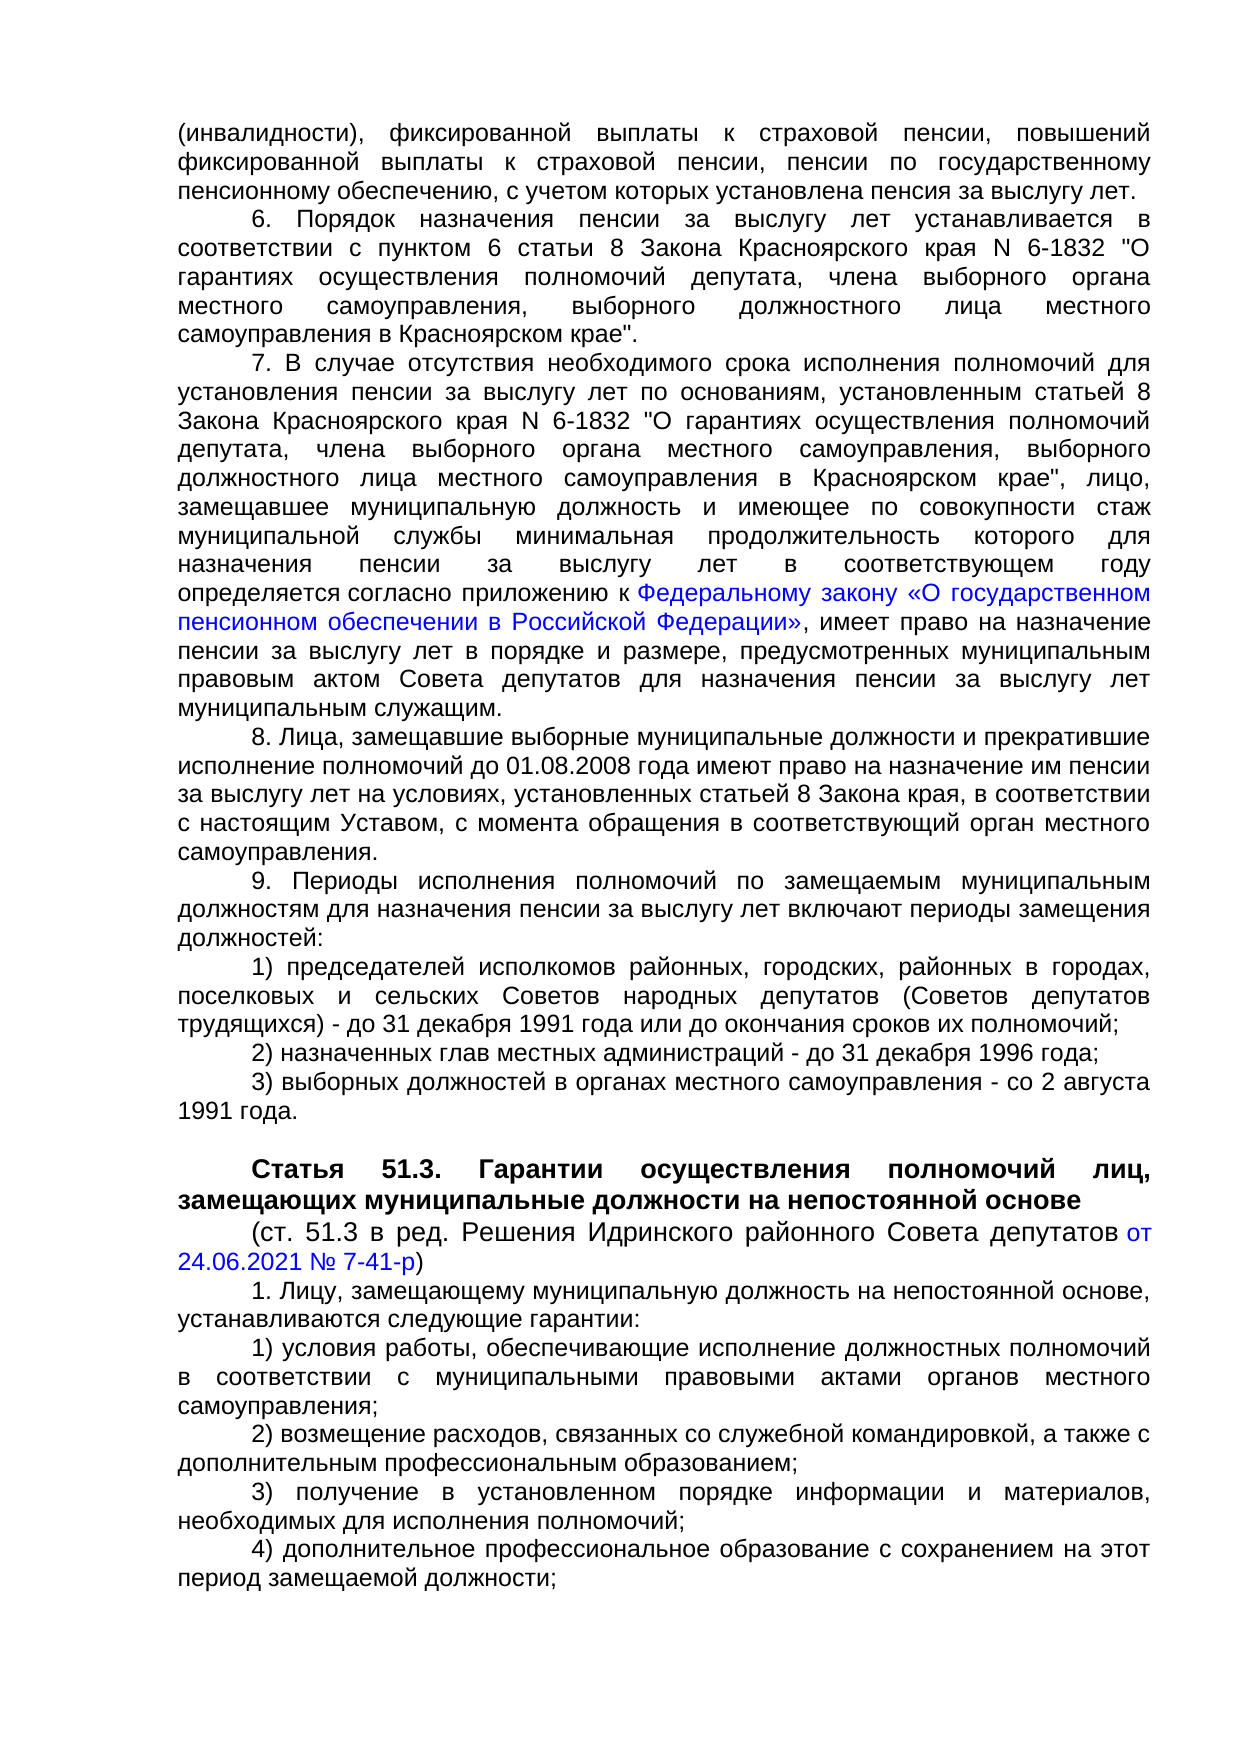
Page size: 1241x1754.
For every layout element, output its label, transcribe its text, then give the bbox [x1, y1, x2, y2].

text 9. Периоды исполнения полномочий по замещаемым муниципальным должностям для назначения пенсии за выслугу лет включают периоды замещения должностей: [177, 866, 1152, 952]
text 1) председателей исполкомов районных, городских, районных в городах, поселковых и сельских Советов народных депутатов (Советов депутатов трудящихся) - до 31 декабря 1991 года или до окончания сроков их полномочий; [177, 952, 1152, 1038]
text Статья 51.3. Гарантии осуществления полномочий лиц, замещающих муниципальные должности на непостоянной основе [177, 1153, 1152, 1216]
text 2) назначенных глав местных администраций - до 31 декабря 1996 года; [177, 1038, 1152, 1067]
text 4) дополнительное профессиональное образование с сохранением на этот период замещаемой должности; [177, 1534, 1152, 1592]
text 8. Лица, замещавшие выборные муниципальные должности и прекратившие исполнение полномочий до 01.08.2008 года имеют право на назначение им пенсии за выслугу лет на условиях, установленных статьей 8 Закона края, в соответствии с настоящим Уставом, с момента обращения в соответствующий орган местного самоуправления. [177, 722, 1152, 866]
text 6. Порядок назначения пенсии за выслугу лет устанавливается в соответствии с пунктом 6 статьи 8 Закона Красноярского края N 6-1832 "О гарантиях осуществления полномочий депутата, члена выборного органа местного самоуправления, выборного должностного лица местного самоуправления в Красноярском крае". [177, 204, 1152, 348]
text 1) условия работы, обеспечивающие исполнение должностных полномочий в соответствии с муниципальными правовыми актами органов местного самоуправления; [177, 1333, 1152, 1419]
text 2) возмещение расходов, связанных со служебной командировкой, а также с дополнительным профессиональным образованием; [177, 1419, 1152, 1477]
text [177, 118, 1152, 204]
text 7. В случае отсутствия необходимого срока исполнения полномочий для установления пенсии за выслугу лет по основаниям, установленным статьей 8 Закона Красноярского края N 6-1832 "О гарантиях осуществления полномочий депутата, члена выборного органа местного самоуправления, выборного должностного лица местного самоуправления в Красноярском крае", лицо, замещавшее муниципальную должность и имеющее по совокупности стаж муниципальной службы минимальная продолжительность которого для назначения пенсии за выслугу лет в соответствующем году определяется согласно приложению к Федеральному закону «О государственном пенсионном обеспечении в Российской Федерации», имеет право на назначение пенсии за выслугу лет в порядке и размере, предусмотренных муниципальным правовым актом Совета депутатов для назначения пенсии за выслугу лет муниципальным служащим. [177, 348, 1152, 722]
text 1. Лицу, замещающему муниципальную должность на непостоянной основе, устанавливаются следующие гарантии: [177, 1276, 1152, 1333]
text (ст. 51.3 в ред. Решения Идринского районного Совета депутатов от 24.06.2021 № 7-41-р) [177, 1216, 1152, 1276]
text 3) получение в установленном порядке информации и материалов, необходимых для исполнения полномочий; [177, 1477, 1152, 1534]
text 3) выборных должностей в органах местного самоуправления - со 2 августа 1991 года. [177, 1067, 1152, 1124]
